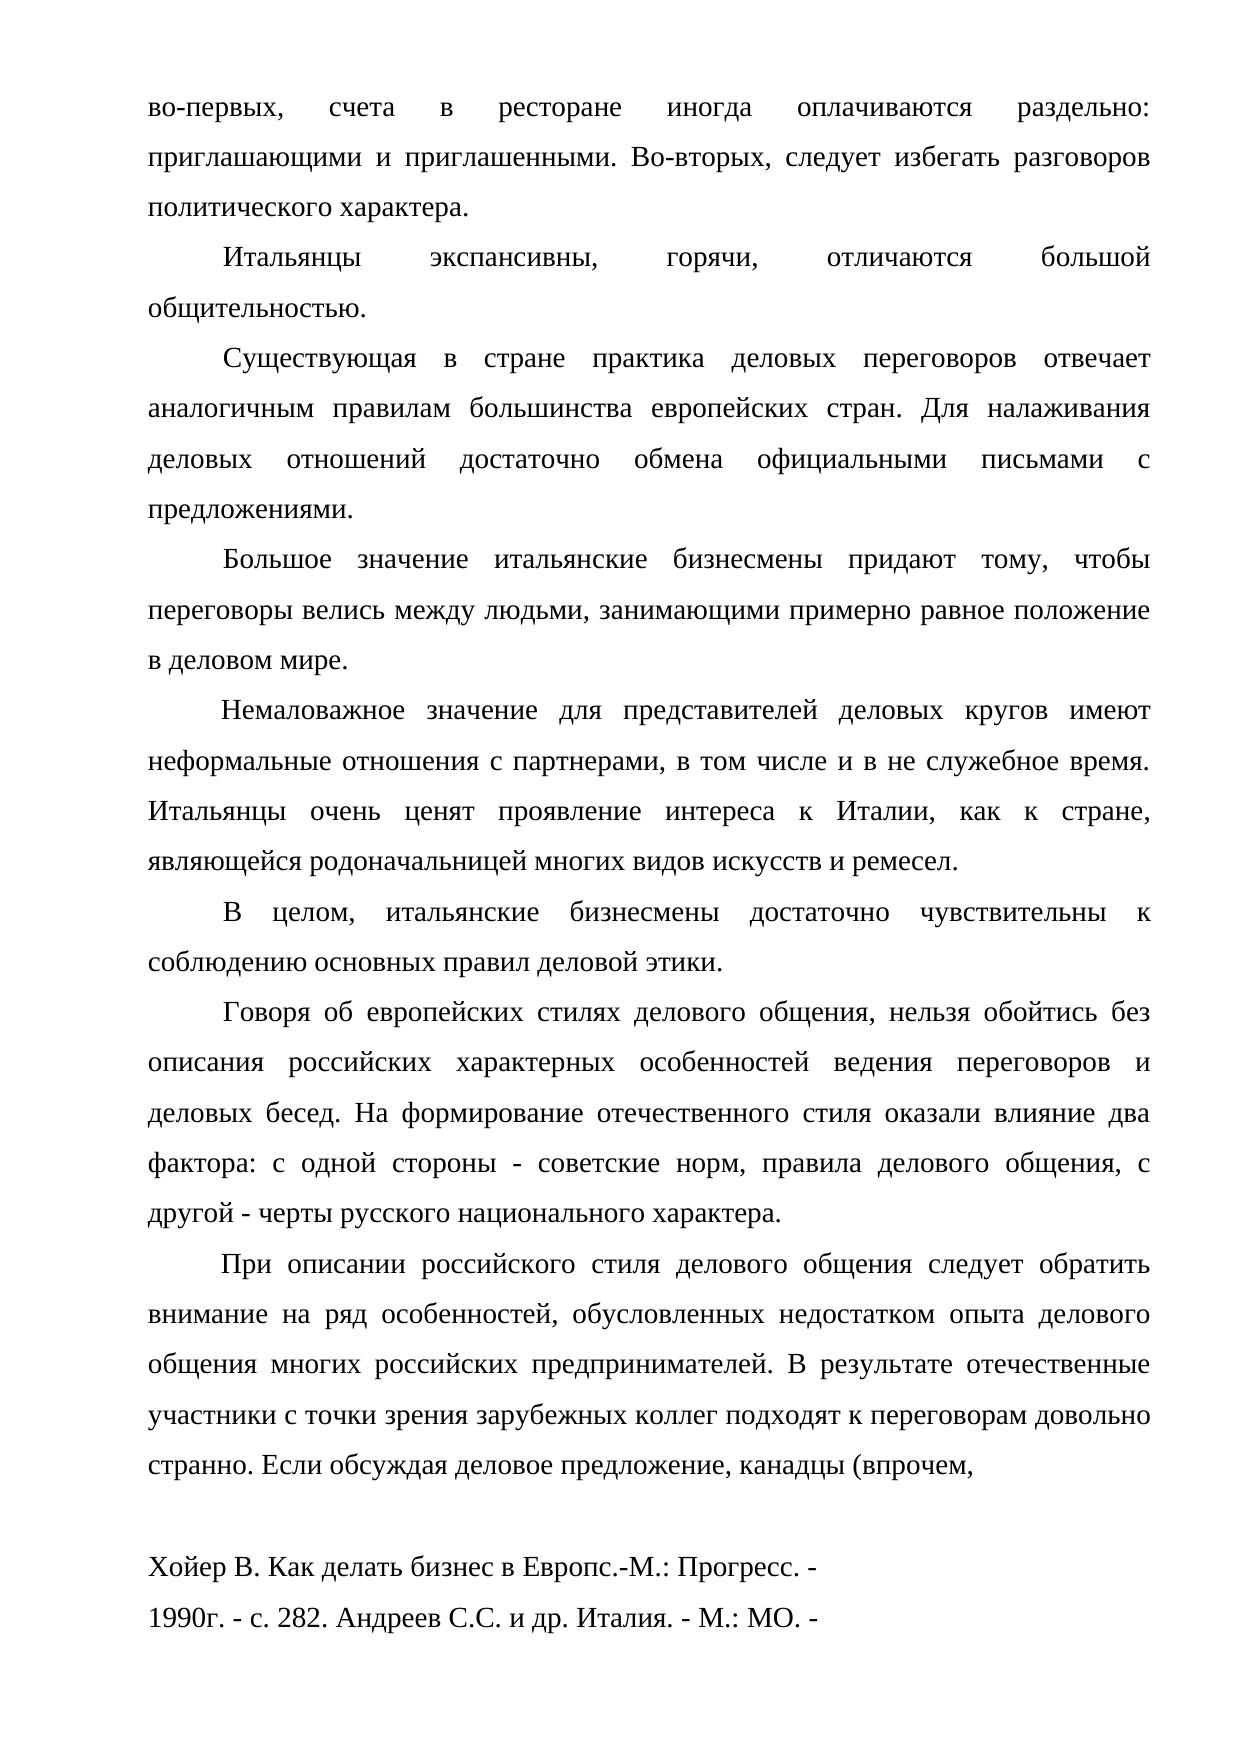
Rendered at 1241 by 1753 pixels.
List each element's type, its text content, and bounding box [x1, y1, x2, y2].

text В целом, итальянские бизнесмены достаточно чувствительны к соблюдению основных правил деловой этики. [148, 894, 1152, 977]
text Существующая в стране практика деловых переговоров отвечает аналогичным правилам большинства европейских стран. Для налаживания деловых отношений достаточно обмена официальными письмами с предложениями. [148, 340, 1152, 525]
text Большое значение итальянские бизнесмены придают тому, чтобы переговоры велись между людьми, занимающими примерно равное положение в деловом мире. [148, 541, 1152, 676]
text При описании российского стиля делового общения следует обратить внимание на ряд особенностей, обусловленных недостатком опыта делового общения многих российских предпринимателей. В результате отечественные участники с точки зрения зарубежных коллег подходят к переговорам довольно странно. Если обсуждая деловое предложение, канадцы (впрочем, [148, 1246, 1152, 1481]
text Немаловажное значение для представителей деловых кругов имеют неформальные отношения с партнерами, в том числе и в не служебное время. Итальянцы очень ценят проявление интереса к Италии, как к стране, являющейся родоначальницей многих видов искусств и ремесел. [148, 692, 1152, 877]
text во-первых, счета в ресторане иногда оплачиваются раздельно: приглашающими и приглашенными. Во-вторых, следует избегать разговоров политического характера. [148, 89, 1152, 223]
text Итальянцы экспансивны, горячи, отличаются большой общительностью. [148, 239, 1152, 323]
text Говоря об европейских стилях делового общения, нельзя обойтись без описания российских характерных особенностей ведения переговоров и деловых бесед. На формирование отечественного стиля оказали влияние два фактора: с одной стороны - советские норм, правила делового общения, с другой - черты русского национального характера. [148, 994, 1152, 1229]
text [148, 1549, 833, 1633]
